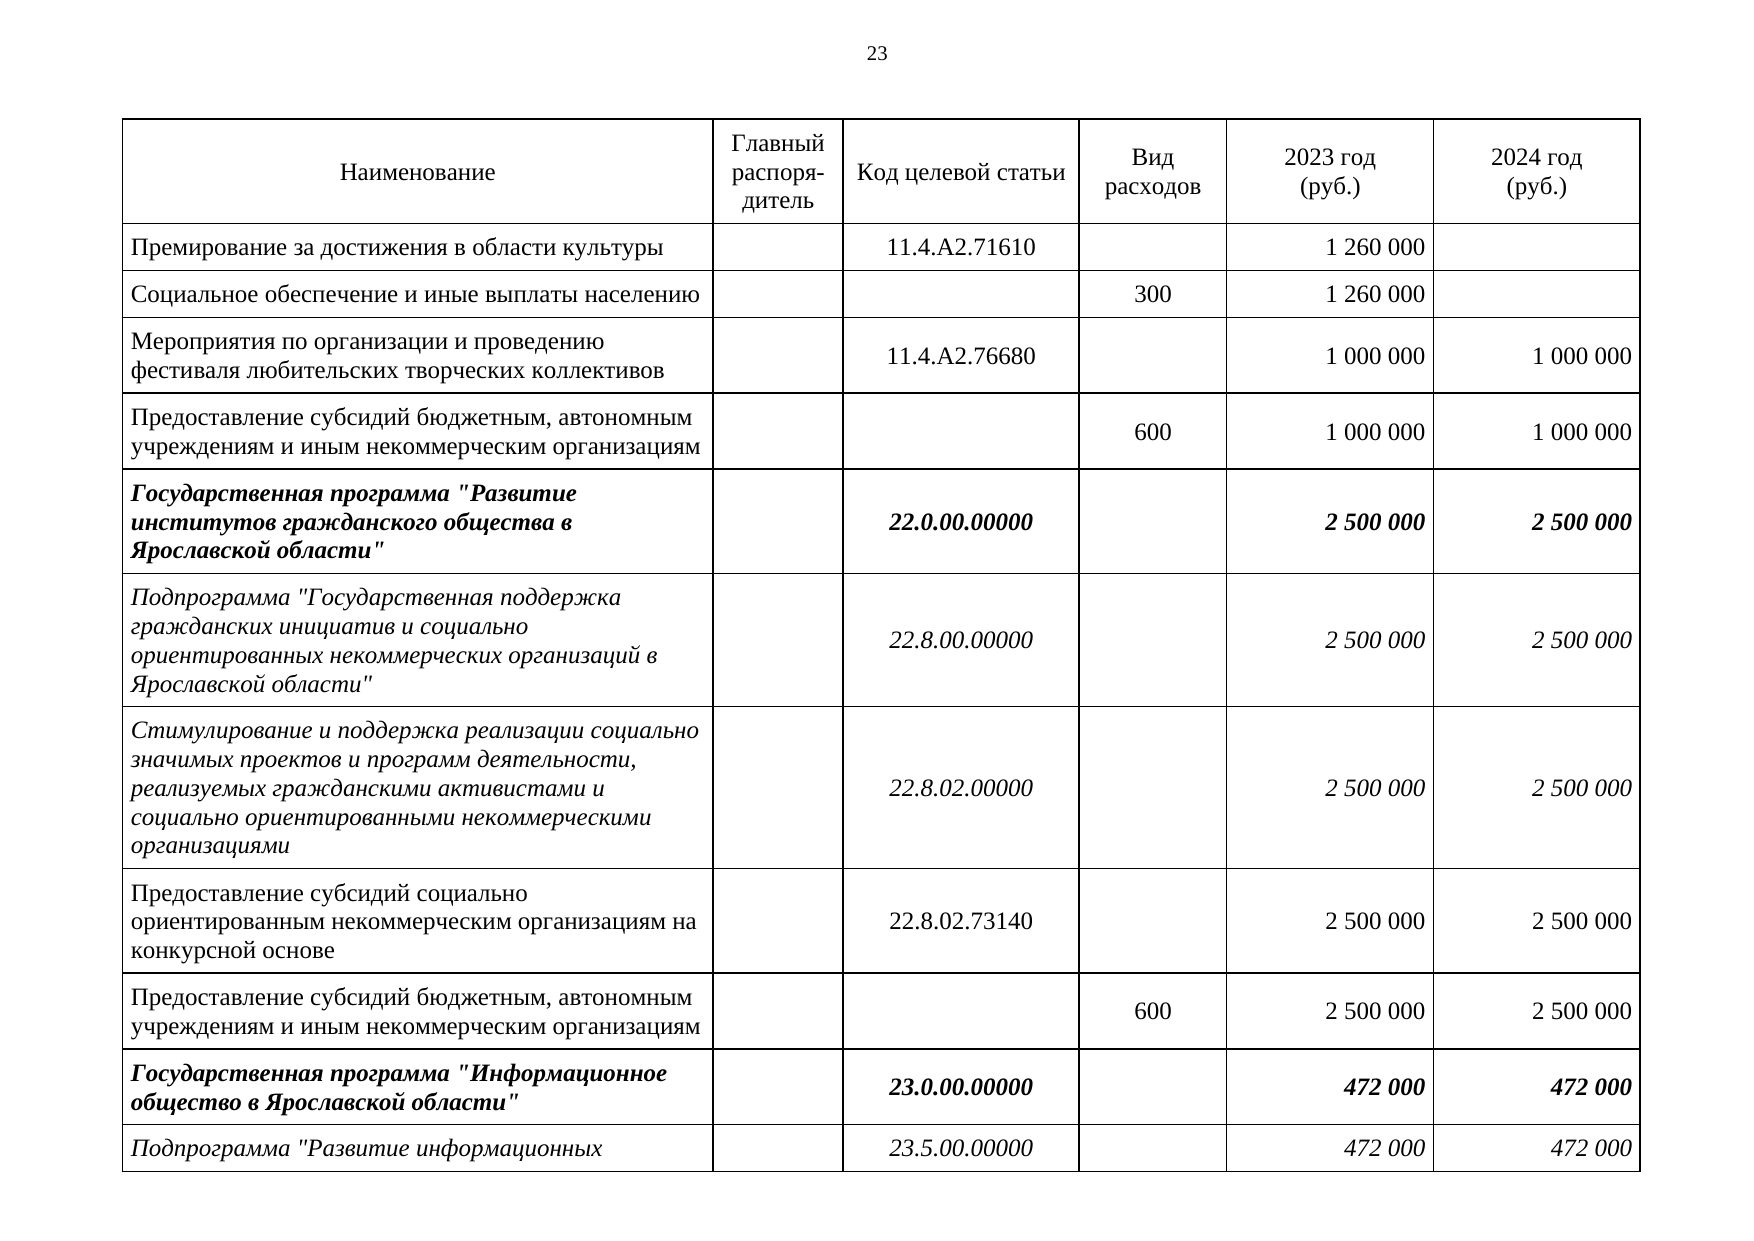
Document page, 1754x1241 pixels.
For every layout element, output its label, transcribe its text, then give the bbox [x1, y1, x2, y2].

table_cell 2 500 000 [1227, 974, 1433, 1048]
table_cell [123, 1125, 712, 1171]
table_cell [714, 574, 842, 706]
table_cell Мероприятия по организации и проведению фестиваля любительских творческих коллективов [123, 318, 712, 392]
table_cell [1080, 318, 1226, 392]
table_cell [1080, 1050, 1226, 1124]
table_cell 2 500 000 [1434, 707, 1639, 868]
table_cell 2 500 000 [1227, 470, 1433, 572]
table_cell 2 500 000 [1434, 470, 1639, 572]
table_cell [714, 707, 842, 868]
table_cell [1434, 224, 1639, 269]
table_cell 600 [1080, 974, 1226, 1048]
table_cell [1080, 707, 1226, 868]
table_cell [714, 470, 842, 572]
table_cell [1080, 574, 1226, 706]
table_cell 2 500 000 [1227, 574, 1433, 706]
table_cell 11.4.A2.71610 [844, 224, 1078, 269]
table_cell Предоставление субсидий бюджетным, автономным учреждениям и иным некоммерческим организациям [123, 974, 712, 1048]
table_cell Социальное обеспечение и иные выплаты населению [123, 271, 712, 317]
table_cell Подпрограмма "Государственная поддержка гражданских инициатив и социально ориентированных некоммерческих организаций в Ярославской области" [123, 574, 712, 706]
table_cell 1 260 000 [1227, 271, 1433, 317]
table_cell [1080, 1125, 1226, 1171]
table_cell Стимулирование и поддержка реализации социально значимых проектов и программ деятельности, реализуемых гражданскими активистами и социально ориентированными некоммерческими организациями [123, 707, 712, 868]
table_cell Государственная программа "Информационное общество в Ярославской области" [123, 1050, 712, 1124]
table_header Наименование [123, 120, 712, 223]
table_cell 2 500 000 [1227, 707, 1433, 868]
table_cell 2 500 000 [1434, 974, 1639, 1048]
table_header 2024 год (руб.) [1434, 120, 1639, 223]
table_cell 22.0.00.00000 [844, 470, 1078, 572]
table_header 2023 год (руб.) [1227, 120, 1433, 223]
table_cell [714, 394, 842, 468]
table_cell [714, 1050, 842, 1124]
table_cell 23.5.00.00000 [844, 1125, 1078, 1171]
table_cell 23.0.00.00000 [844, 1050, 1078, 1124]
table_cell 1 000 000 [1227, 318, 1433, 392]
table_header Код целевой статьи [844, 120, 1078, 223]
table_cell 2 500 000 [1227, 869, 1433, 972]
table_cell 472 000 [1227, 1050, 1433, 1124]
table_cell 2 500 000 [1434, 574, 1639, 706]
table_cell 11.4.A2.76680 [844, 318, 1078, 392]
table_cell 2 500 000 [1434, 869, 1639, 972]
table_cell 22.8.00.00000 [844, 574, 1078, 706]
table_cell [1080, 470, 1226, 572]
table_cell [1434, 271, 1639, 317]
table_cell [1080, 224, 1226, 269]
table_cell 472 000 [1434, 1050, 1639, 1124]
table_cell 472 000 [1434, 1125, 1639, 1171]
table_cell [714, 271, 842, 317]
table_cell 1 000 000 [1227, 394, 1433, 468]
table_cell [714, 224, 842, 269]
table_cell 22.8.02.00000 [844, 707, 1078, 868]
table_cell 1 000 000 [1434, 318, 1639, 392]
table_cell Премирование за достижения в области культуры [123, 224, 712, 269]
table_cell Предоставление субсидий бюджетным, автономным учреждениям и иным некоммерческим организациям [123, 394, 712, 468]
table_cell 22.8.02.73140 [844, 869, 1078, 972]
table_cell 600 [1080, 394, 1226, 468]
table_header Вид расходов [1080, 120, 1226, 223]
table_header Главный распоря-дитель [714, 120, 842, 223]
table_cell [1080, 869, 1226, 972]
table_cell Государственная программа "Развитие институтов гражданского общества в Ярославской области" [123, 470, 712, 572]
table_cell [714, 318, 842, 392]
table_cell 472 000 [1227, 1125, 1433, 1171]
table_cell [714, 974, 842, 1048]
table_cell 300 [1080, 271, 1226, 317]
table_cell [844, 394, 1078, 468]
table_cell [844, 974, 1078, 1048]
table_cell [844, 271, 1078, 317]
table_cell Предоставление субсидий социально ориентированным некоммерческим организациям на конкурсной основе [123, 869, 712, 972]
table_cell [714, 1125, 842, 1171]
table_cell 1 260 000 [1227, 224, 1433, 269]
table_cell [714, 869, 842, 972]
table_cell 1 000 000 [1434, 394, 1639, 468]
